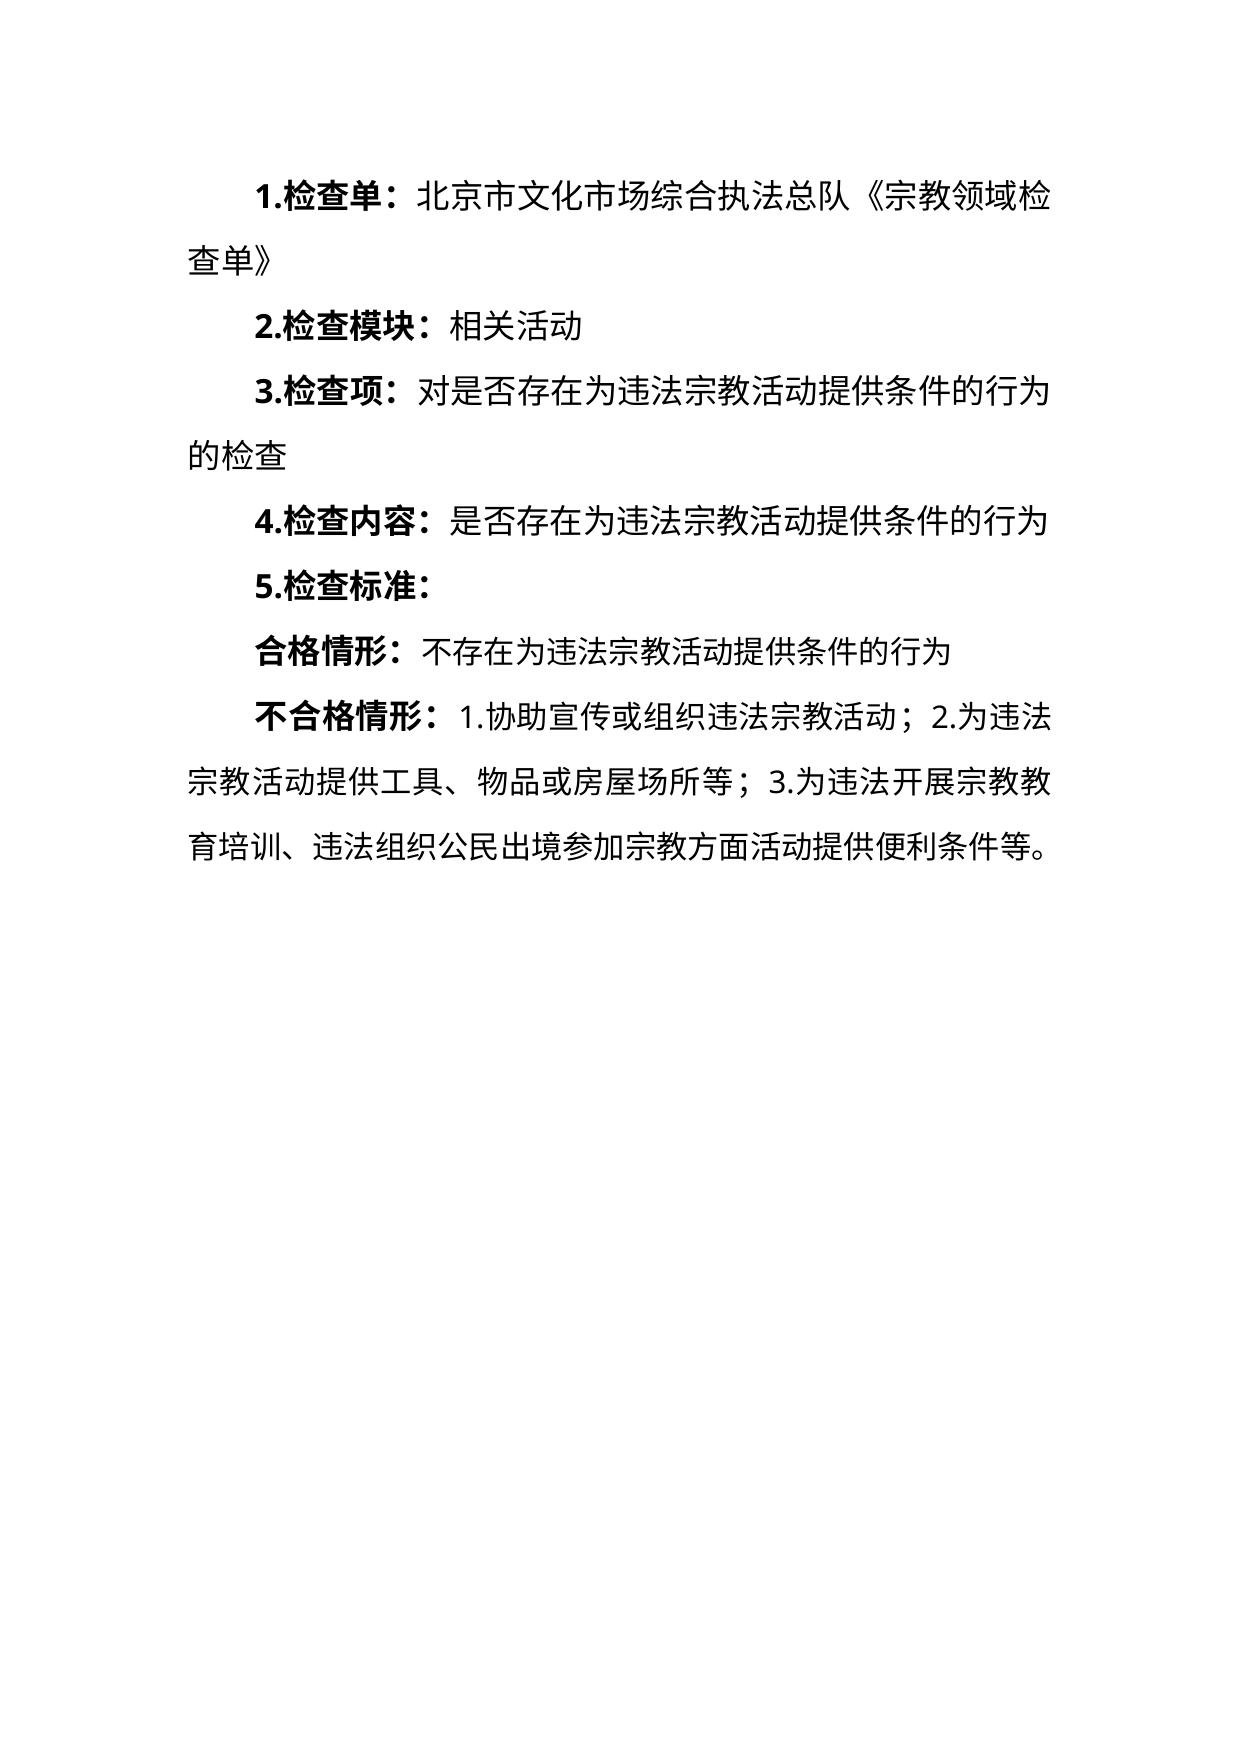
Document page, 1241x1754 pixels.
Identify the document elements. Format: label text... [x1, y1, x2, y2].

text 4.检查内容：是否存在为违法宗教活动提供条件的行为 [187, 487, 1053, 552]
text 1.检查单：北京市文化市场综合执法总队《宗教领域检查单》 [187, 162, 1053, 292]
text 不合格情形：1.协助宣传或组织违法宗教活动；2.为违法宗教活动提供工具、物品或房屋场所等；3.为违法开展宗教教育培训、违法组织公民出境参加宗教方面活动提供便利条件等。 [187, 682, 1053, 877]
text 合格情形：不存在为违法宗教活动提供条件的行为 [187, 617, 1053, 682]
text 2.检查模块：相关活动 [187, 292, 1053, 357]
text 3.检查项：对是否存在为违法宗教活动提供条件的行为的检查 [187, 357, 1053, 487]
text 5.检查标准： [187, 552, 1053, 617]
